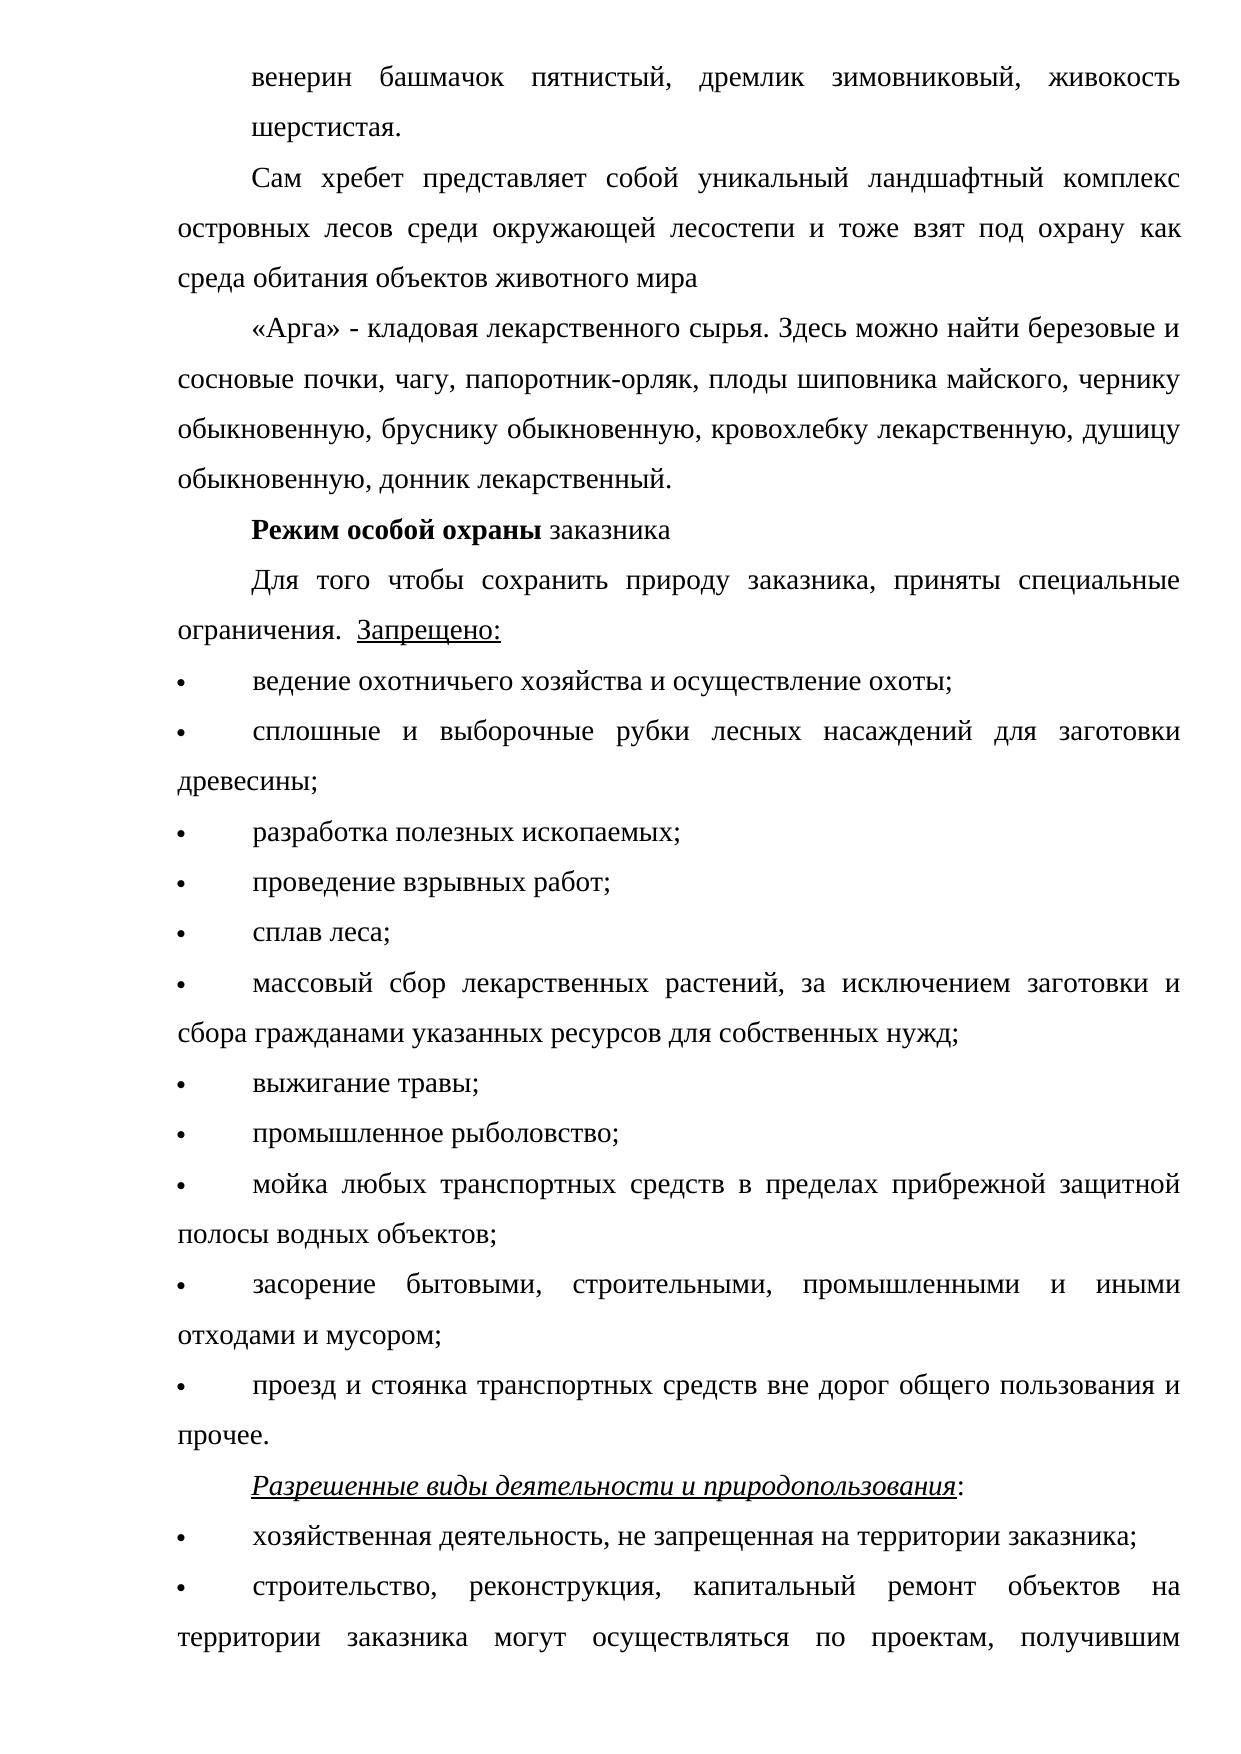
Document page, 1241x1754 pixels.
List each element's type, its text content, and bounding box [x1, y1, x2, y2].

list промышленное рыболовство; [177, 1116, 1181, 1149]
text «Арга» - кладовая лекарственного сырья. Здесь можно найти березовые и сосновые почки, чагу, папоротник-орляк, плоды шиповника майского, чернику обыкновенную, бруснику обыкновенную, кровохлебку лекарственную, душицу обыкновенную, донник лекарственный. [177, 311, 1181, 495]
text Сам хребет представляет собой уникальный ландшафтный комплекс островных лесов среди окружающей лесостепи и тоже взят под охрану как среда обитания объектов животного мира [177, 160, 1181, 294]
list проезд и стоянка транспортных средств вне дорог общего пользования и прочее. [177, 1367, 1181, 1451]
text Для того чтобы сохранить природу заказника, приняты специальные ограничения. Запрещено: [177, 562, 1181, 646]
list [177, 1568, 1181, 1652]
list мойка любых транспортных средств в пределах прибрежной защитной полосы водных объектов; [177, 1166, 1181, 1250]
text Разрешенные виды деятельности и природопользования: [177, 1468, 1181, 1501]
list массовый сбор лекарственных растений, за исключением заготовки и сбора гражданами указанных ресурсов для собственных нужд; [177, 965, 1181, 1048]
list засорение бытовыми, строительными, промышленными и иными отходами и мусором; [177, 1267, 1181, 1350]
list ведение охотничьего хозяйства и осуществление охоты; [177, 663, 1181, 696]
list сплошные и выборочные рубки лесных насаждений для заготовки древесины; [177, 713, 1181, 797]
list выжигание травы; [177, 1065, 1181, 1099]
list разработка полезных ископаемых; [177, 814, 1181, 847]
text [251, 59, 1181, 143]
list сплав леса; [177, 914, 1181, 948]
text Режим особой охраны заказника [177, 512, 1181, 545]
list хозяйственная деятельность, не запрещенная на территории заказника; [177, 1518, 1181, 1552]
list проведение взрывных работ; [177, 864, 1181, 898]
